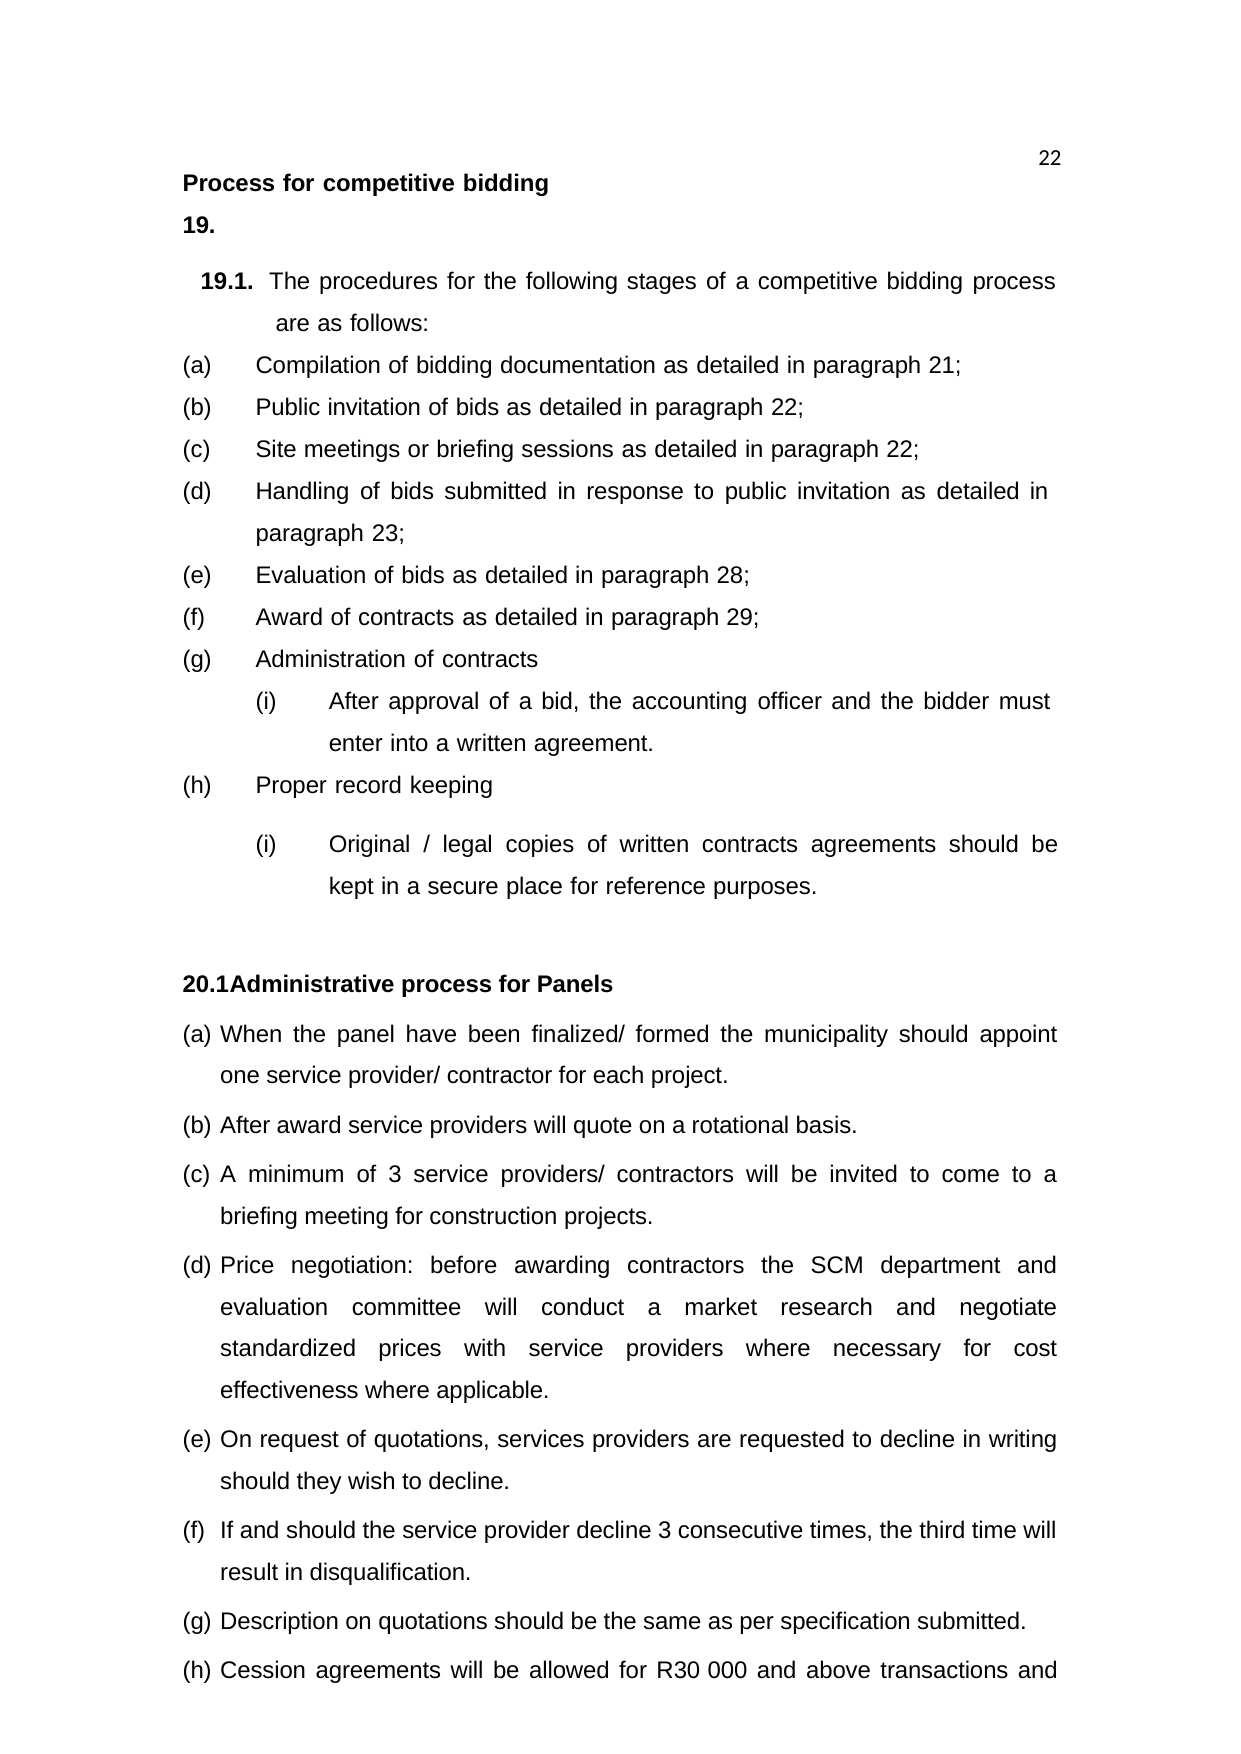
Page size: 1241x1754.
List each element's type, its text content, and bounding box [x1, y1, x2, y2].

list After approval of a bid, the accounting officer and the bidder must enter into a written agreement. [255, 687, 1056, 756]
list When the panel have been finalized/ formed the municipality should appoint one service provider/ contractor for each project. [182, 1020, 1058, 1089]
list After award service providers will quote on a rotational basis. [182, 1111, 1058, 1138]
list On request of quotations, services providers are requested to decline in writing should they wish to decline. [182, 1425, 1058, 1494]
list If and should the service provider decline 3 consecutive times, the third time will result in disqualification. [182, 1516, 1058, 1585]
list Administrative process for Panels [182, 970, 1058, 998]
list Original / legal copies of written contracts agreements should be kept in a secure place for reference purposes. [255, 830, 1058, 899]
subtitle Process for competitive bidding [182, 169, 1058, 196]
list Site meetings or briefing sessions as detailed in paragraph 22; [182, 435, 1069, 463]
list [182, 1656, 1058, 1684]
list Award of contracts as detailed in paragraph 29; [182, 603, 1069, 631]
list Handling of bids submitted in response to public invitation as detailed in paragraph 23; [182, 477, 1057, 547]
list Compilation of bidding documentation as detailed in paragraph 21; [182, 351, 1069, 379]
list Evaluation of bids as detailed in paragraph 28; [182, 561, 1069, 589]
list Proper record keeping [182, 771, 1069, 799]
list A minimum of 3 service providers/ contractors will be invited to come to a briefing meeting for construction projects. [182, 1160, 1058, 1229]
list Price negotiation: before awarding contractors the SCM department and evaluation committee will conduct a market research and negotiate standardized prices with service providers where necessary for cost effectiveness where applicable. [182, 1251, 1058, 1403]
list Public invitation of bids as detailed in paragraph 22; [182, 393, 1069, 421]
list Description on quotations should be the same as per specification submitted. [182, 1607, 1058, 1634]
list The procedures for the following stages of a competitive bidding process are as follows: [200, 267, 1057, 337]
list Administration of contracts [182, 645, 1069, 673]
